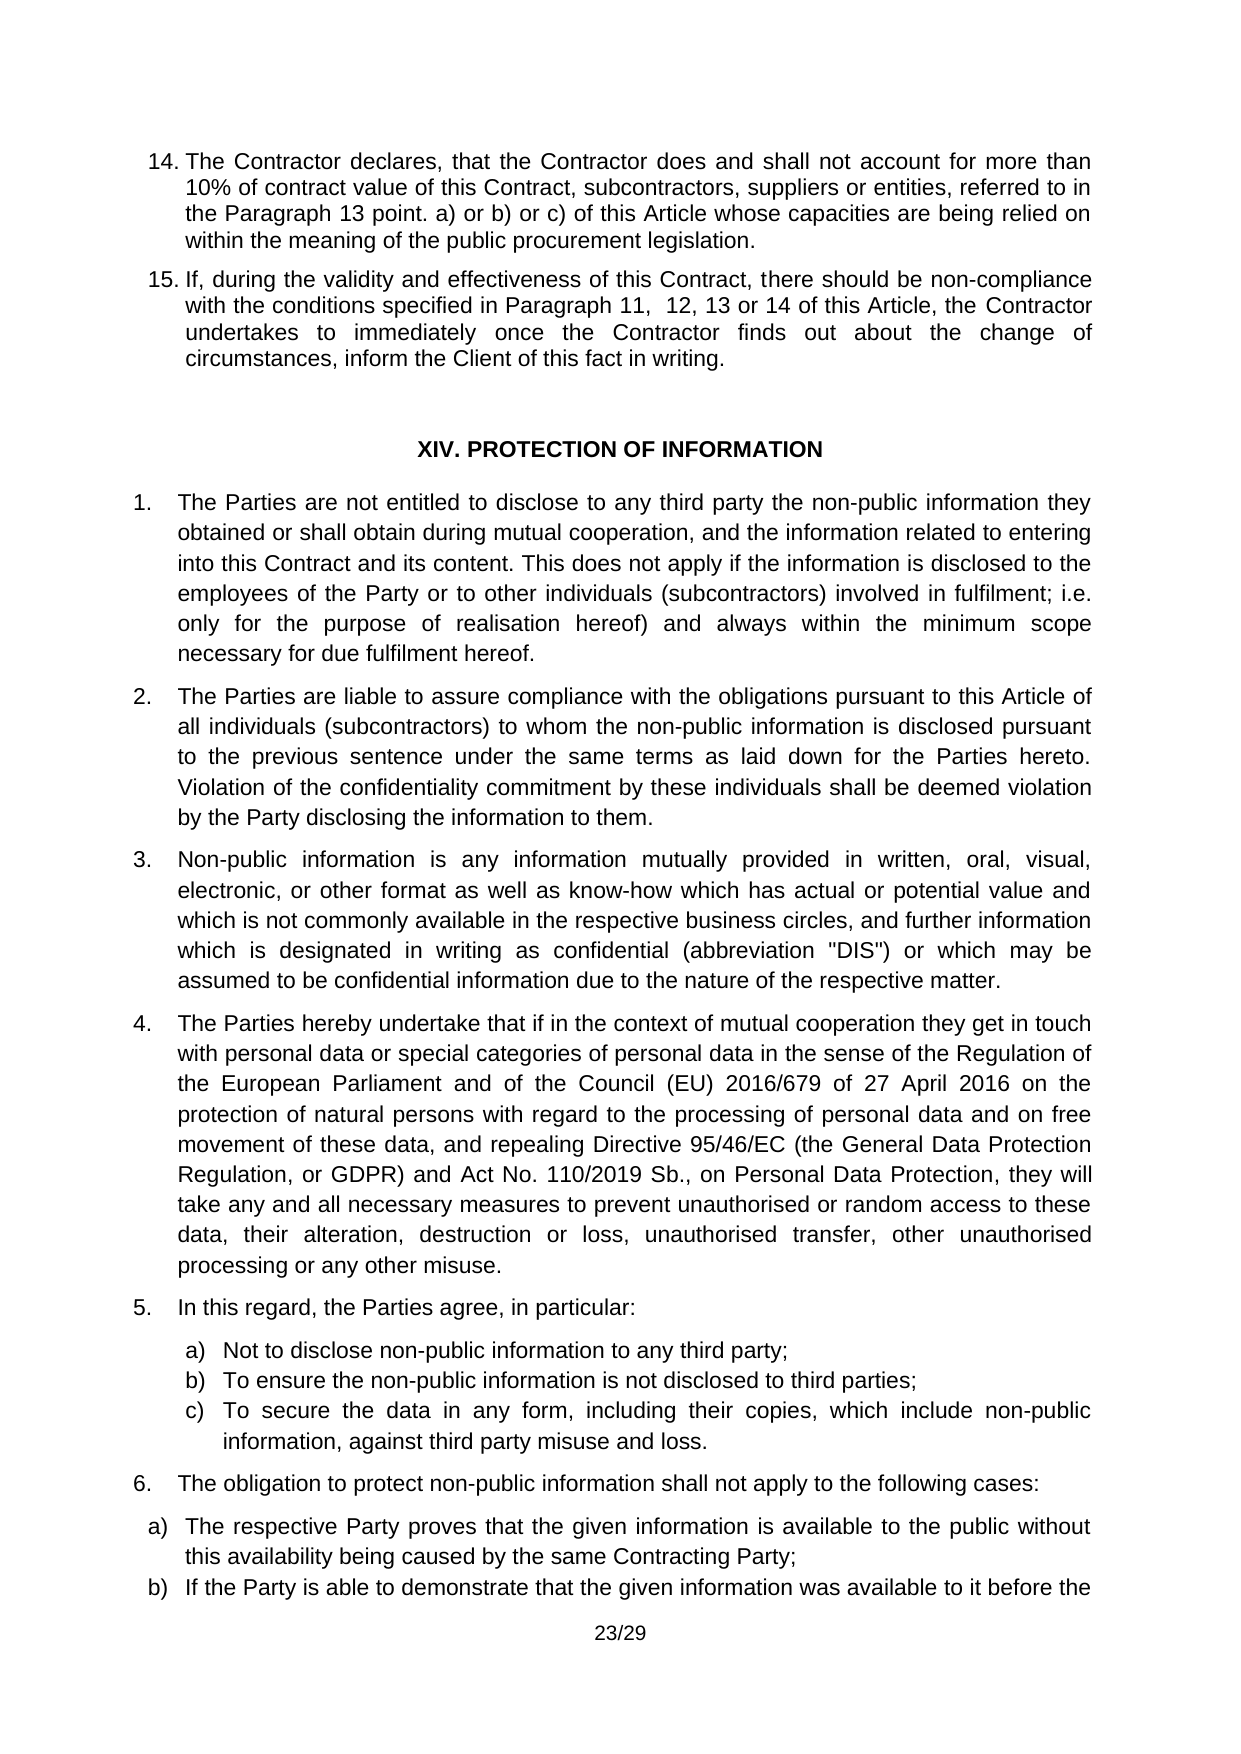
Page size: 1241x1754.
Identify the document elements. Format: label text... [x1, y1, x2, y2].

text XIV. PROTECTION OF INFORMATION [148, 436, 1092, 463]
list If, during the validity and effectiveness of this Contract, there should be non-compliance with the conditions specified in Paragraph 11, 12, 13 or 14 of this Article, the Contractor undertakes to immediately once the Contractor finds out about the change of circumstances, inform the Client of this fact in writing. [148, 266, 1092, 371]
list Not to disclose non-public information to any third party; [185, 1337, 1092, 1363]
list In this regard, the Parties agree, in particular: [133, 1294, 1092, 1321]
list The respective Party proves that the given information is available to the public without this availability being caused by the same Contracting Party; [148, 1513, 1092, 1569]
list To ensure the non-public information is not disclosed to third parties; [185, 1367, 1092, 1393]
list The Contractor declares, that the Contractor does and shall not account for more than 10% of contract value of this Contract, subcontractors, suppliers or entities, referred to in the Paragraph 13 point. a) or b) or c) of this Article whose capacities are being relied on within the meaning of the public procurement legislation. [148, 148, 1092, 253]
list The Parties are not entitled to disclose to any third party the non-public information they obtained or shall obtain during mutual cooperation, and the information related to entering into this Contract and its content. This does not apply if the information is disclosed to the employees of the Party or to other individuals (subcontractors) involved in fulfilment; i.e. only for the purpose of realisation hereof) and always within the minimum scope necessary for due fulfilment hereof. [133, 489, 1092, 666]
list The obligation to protect non-public information shall not apply to the following cases: [133, 1470, 1092, 1497]
list The Parties hereby undertake that if in the context of mutual cooperation they get in touch with personal data or special categories of personal data in the sense of the Regulation of the European Parliament and of the Council (EU) 2016/679 of 27 April 2016 on the protection of natural persons with regard to the processing of personal data and on free movement of these data, and repealing Directive 95/46/EC (the General Data Protection Regulation, or GDPR) and Act No. 110/2019 Sb., on Personal Data Protection, they will take any and all necessary measures to prevent unauthorised or random access to these data, their alteration, destruction or loss, unauthorised transfer, other unauthorised processing or any other misuse. [133, 1010, 1092, 1278]
list Non-public information is any information mutually provided in written, oral, visual, electronic, or other format as well as know-how which has actual or potential value and which is not commonly available in the respective business circles, and further information which is designated in writing as confidential (abbreviation "DIS") or which may be assumed to be confidential information due to the nature of the respective matter. [133, 846, 1092, 993]
list The Parties are liable to assure compliance with the obligations pursuant to this Article of all individuals (subcontractors) to whom the non-public information is disclosed pursuant to the previous sentence under the same terms as laid down for the Parties hereto. Violation of the confidentiality commitment by these individuals shall be deemed violation by the Party disclosing the information to them. [133, 683, 1092, 830]
list To secure the data in any form, including their copies, which include non-public information, against third party misuse and loss. [185, 1397, 1092, 1454]
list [148, 1573, 1092, 1600]
